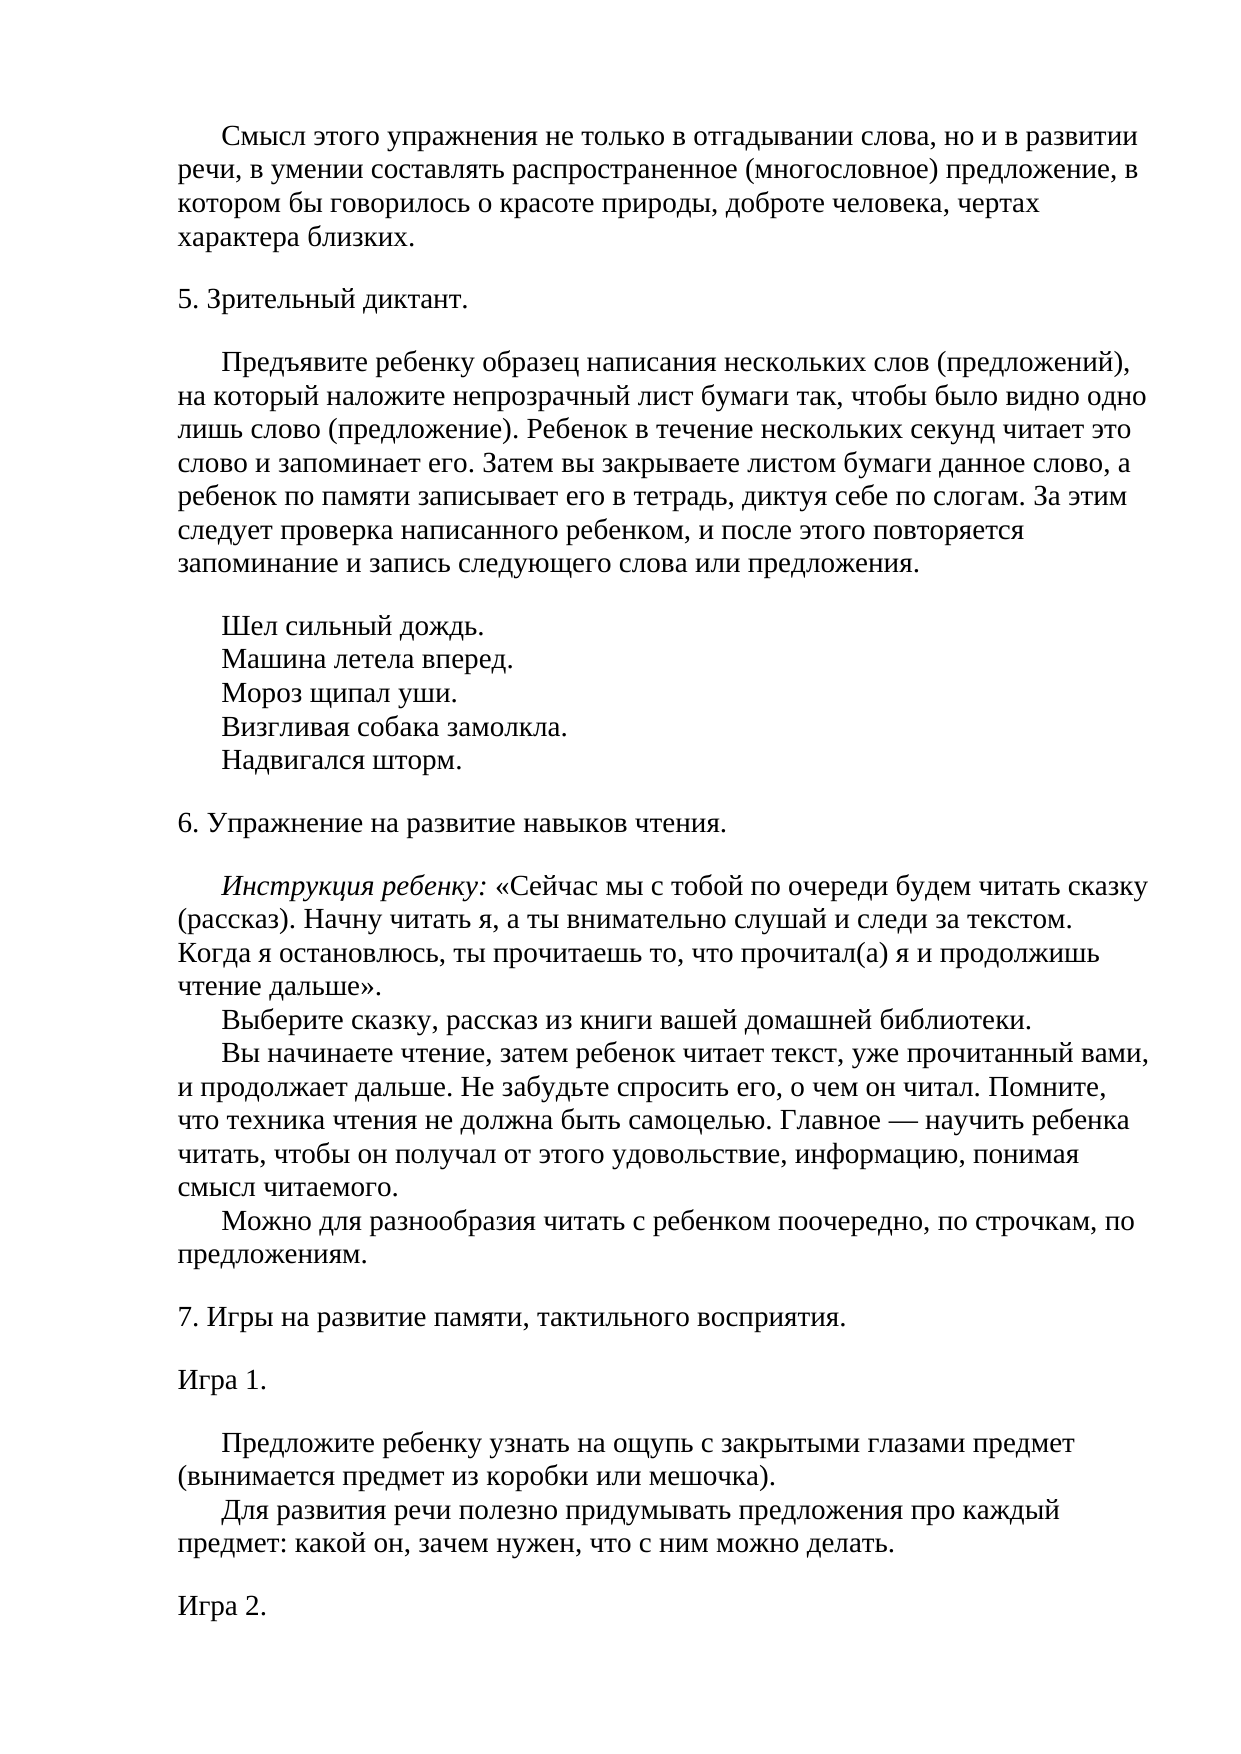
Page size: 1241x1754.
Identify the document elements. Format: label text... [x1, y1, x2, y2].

text 6. Упражнение на развитие навыков чтения. [177, 805, 1152, 838]
text Предложите ребенку узнать на ощупь с закрытыми глазами предмет (вынимается предмет из коробки или мешочка). Для развития речи полезно придумывать предложения про каждый предмет: какой он, зачем нужен, что с ним можно делать. [177, 1425, 1152, 1559]
text Инструкция ребенку: «Сейчас мы с тобой по очереди будем читать сказку (рассказ). Начну читать я, а ты внимательно слушай и следи за текстом. Когда я остановлюсь, ты прочитаешь то, что прочитал(а) я и продолжишь чтение дальше». Выберите сказку, рассказ из книги вашей домашней библиотеки. Вы начинаете чтение, затем ребенок читает текст, уже прочитанный вами, и продолжает дальше. Не забудьте спросить его, о чем он читал. Помните, что техника чтения не должна быть самоцелью. Главное — научить ребенка читать, чтобы он получал от этого удовольствие, информацию, понимая смысл читаемого. Можно для разнообразия читать с ребенком поочередно, по строчкам, по предложениям. [177, 868, 1152, 1270]
text 5. Зрительный диктант. [177, 281, 1152, 315]
text Игра 1. [177, 1362, 1152, 1396]
text 7. Игры на развитие памяти, тактильного восприятия. [177, 1299, 1152, 1333]
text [177, 118, 1152, 252]
text Игра 2. [177, 1588, 1152, 1622]
text Предъявите ребенку образец написания нескольких слов (предложений), на который наложите непрозрачный лист бумаги так, чтобы было видно одно лишь слово (предложение). Ребенок в течение нескольких секунд читает это слово и запоминает его. Затем вы закрываете листом бумаги данное слово, а ребенок по памяти записывает его в тетрадь, диктуя себе по слогам. За этим следует проверка написанного ребенком, и после этого повторяется запоминание и запись следующего слова или предложения. [177, 344, 1152, 579]
text Шел сильный дождь. Машина летела вперед. Мороз щипал уши. Визгливая собака замолкла. Надвигался шторм. [177, 608, 1152, 776]
